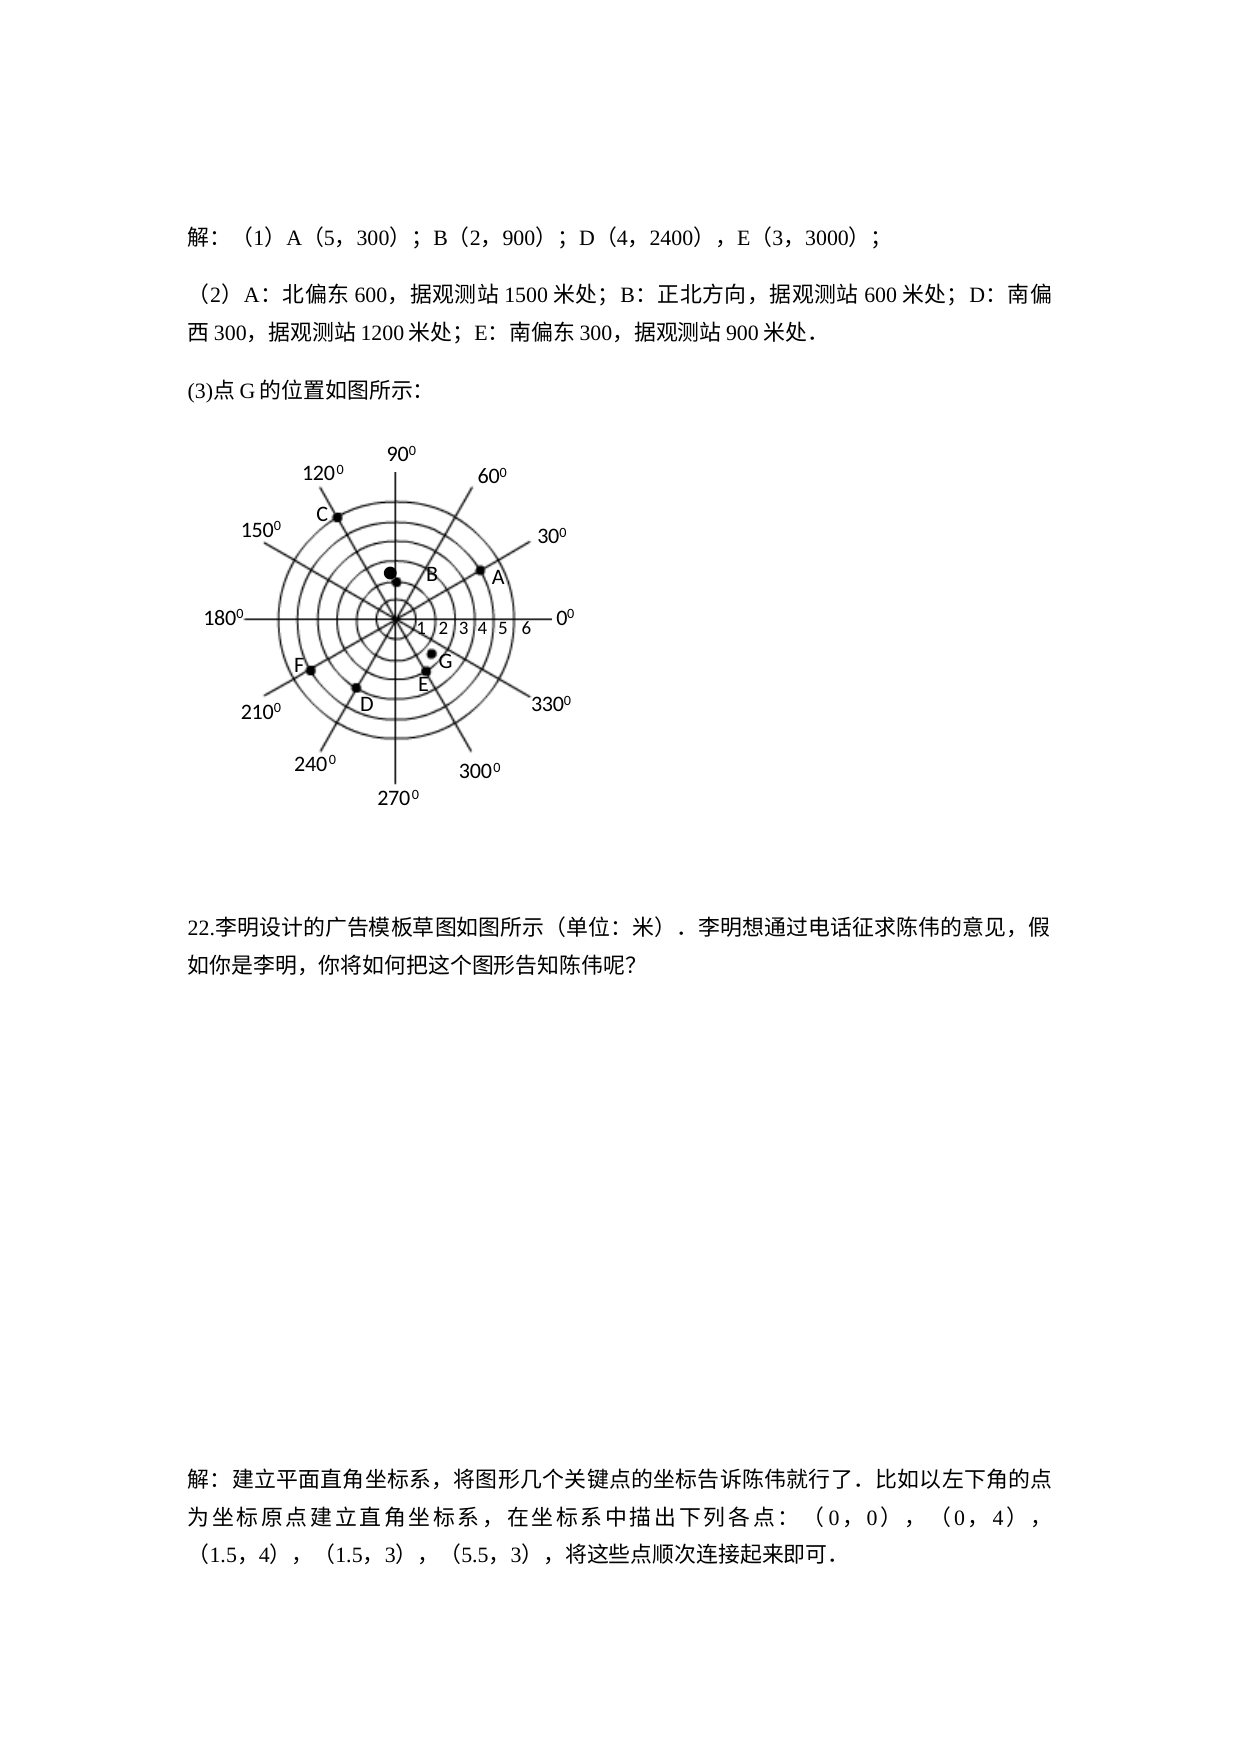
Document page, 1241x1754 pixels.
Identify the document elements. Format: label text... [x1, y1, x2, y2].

text 解：（1）A（5，300）；B（2，900）；D（4，2400），E（3，3000）； [187, 219, 1053, 252]
text 22.李明设计的广告模板草图如图所示（单位：米）．李明想通过电话征求陈伟的意见，假如你是李明，你将如何把这个图形告知陈伟呢？ [187, 910, 1053, 980]
text (3)点G的位置如图所示： [187, 372, 1053, 405]
text （2）A：北偏东600，据观测站1500米处；B：正北方向，据观测站600米处；D：南偏西300，据观测站1200米处；E：南偏东300，据观测站900米处． [187, 277, 1053, 347]
text 解：建立平面直角坐标系，将图形几个关键点的坐标告诉陈伟就行了．比如以左下角的点为坐标原点建立直角坐标系，在坐标系中描出下列各点：（0，0），（0，4），（1.5，4），（1.5，3），（5.5，3），将这些点顺次连接起来即可． [187, 1462, 1053, 1569]
